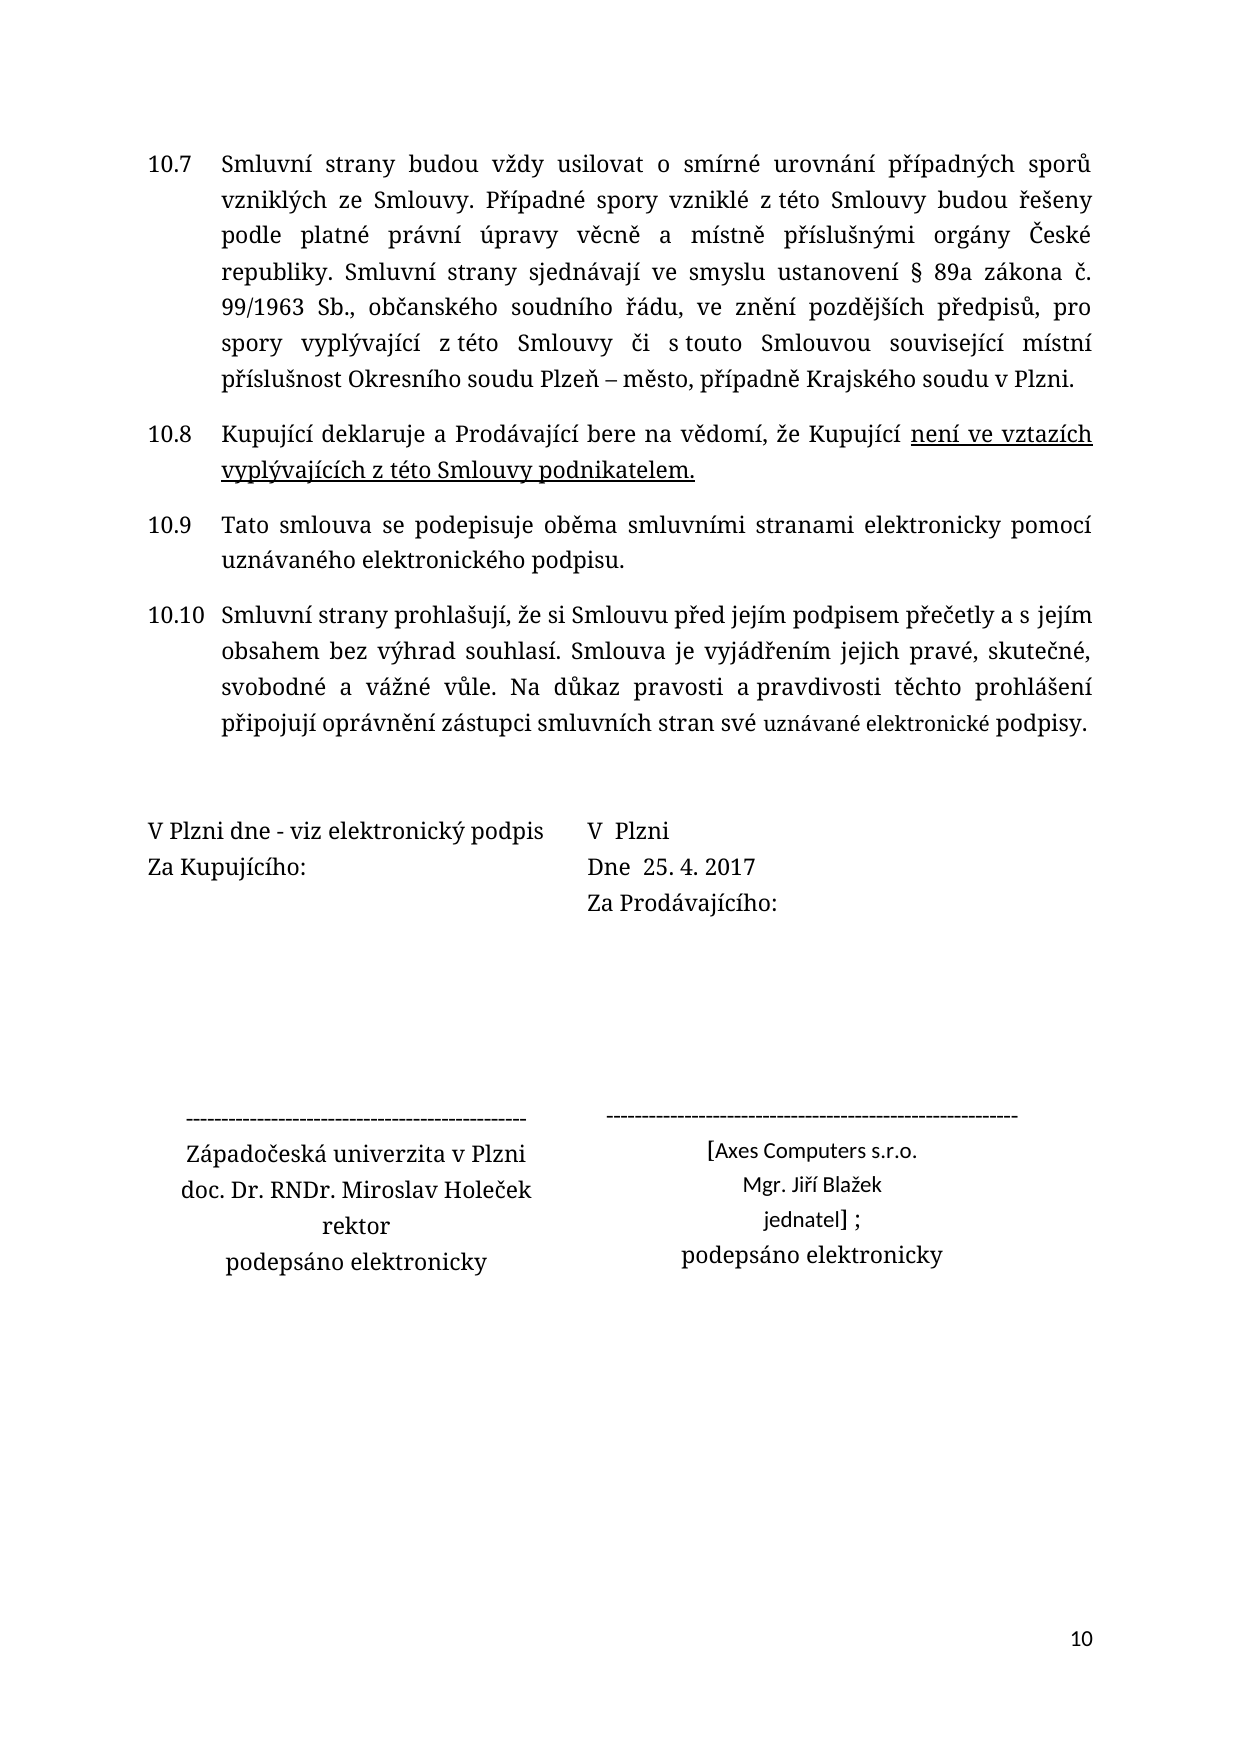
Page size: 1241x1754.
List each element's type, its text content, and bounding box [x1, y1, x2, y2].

table_header V Plzni Dne 25. 4. 2017 Za Prodávajícího: ---------------------------------------------------------- [Axes Computers s.r.o. Mgr. Jiří Blažek jednatel] ; podepsáno elektronicky [576, 815, 1048, 1281]
text 10.10 Smluvní strany prohlašují, že si Smlouvu před jejím podpisem přečetly a s jejím obsahem bez výhrad souhlasí. Smlouva je vyjádřením jejich pravé, skutečné, svobodné a vážné vůle. Na důkaz pravosti a pravdivosti těchto prohlášení připojují oprávnění zástupci smluvních stran své uznávané elektronické podpisy. [148, 599, 1093, 738]
table_header V Plzni dne - viz elektronický podpis Za Kupujícího: ------------------------------------------------ Západočeská univerzita v Plzni doc. Dr. RNDr. Miroslav Holeček rektor podepsáno elektronicky [136, 815, 576, 1281]
text 10.8 Kupující deklaruje a Prodávající bere na vědomí, že Kupující není ve vztazích vyplývajících z této Smlouvy podnikatelem. [148, 418, 1093, 485]
text 10.9 Tato smlouva se podepisuje oběma smluvními stranami elektronicky pomocí uznávaného elektronického podpisu. [148, 508, 1093, 576]
text 10.7 Smluvní strany budou vždy usilovat o smírné urovnání případných sporů vzniklých ze Smlouvy. Případné spory vzniklé z této Smlouvy budou řešeny podle platné právní úpravy věcně a místně příslušnými orgány České republiky. Smluvní strany sjednávají ve smyslu ustanovení § 89a zákona č. 99/1963 Sb., občanského soudního řádu, ve znění pozdějších předpisů, pro spory vyplývající z této Smlouvy či s touto Smlouvou související místní příslušnost Okresního soudu Plzeň – město, případně Krajského soudu v Plzni. [148, 148, 1093, 394]
